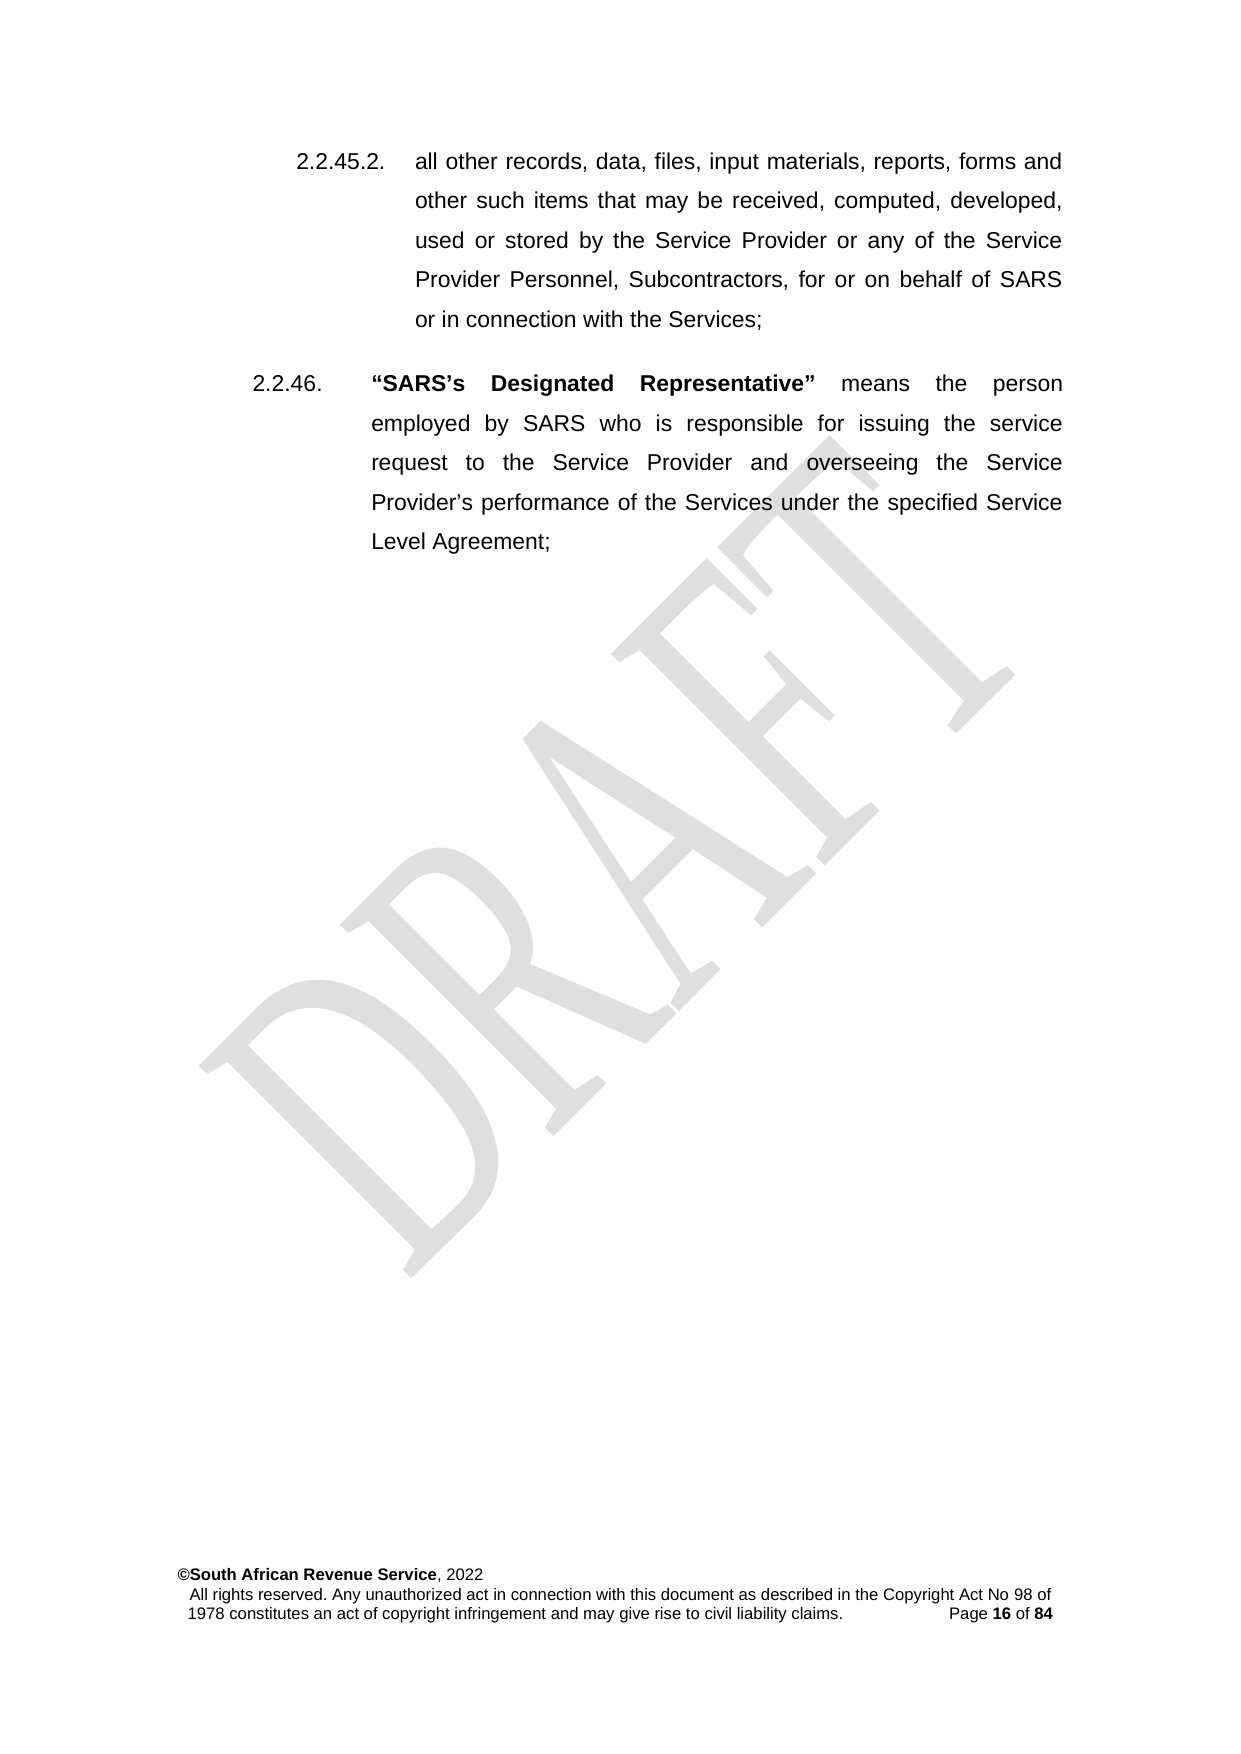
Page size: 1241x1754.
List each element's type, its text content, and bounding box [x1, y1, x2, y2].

list “SARS’s Designated Representative” means the person employed by SARS who is responsible for issuing the service request to the Service Provider and overseeing the Service Provider’s performance of the Services under the specified Service Level Agreement; [252, 370, 1063, 554]
list all other records, data, files, input materials, reports, forms and other such items that may be received, computed, developed, used or stored by the Service Provider or any of the Service Provider Personnel, Subcontractors, for or on behalf of SARS or in connection with the Services; [296, 148, 1063, 332]
